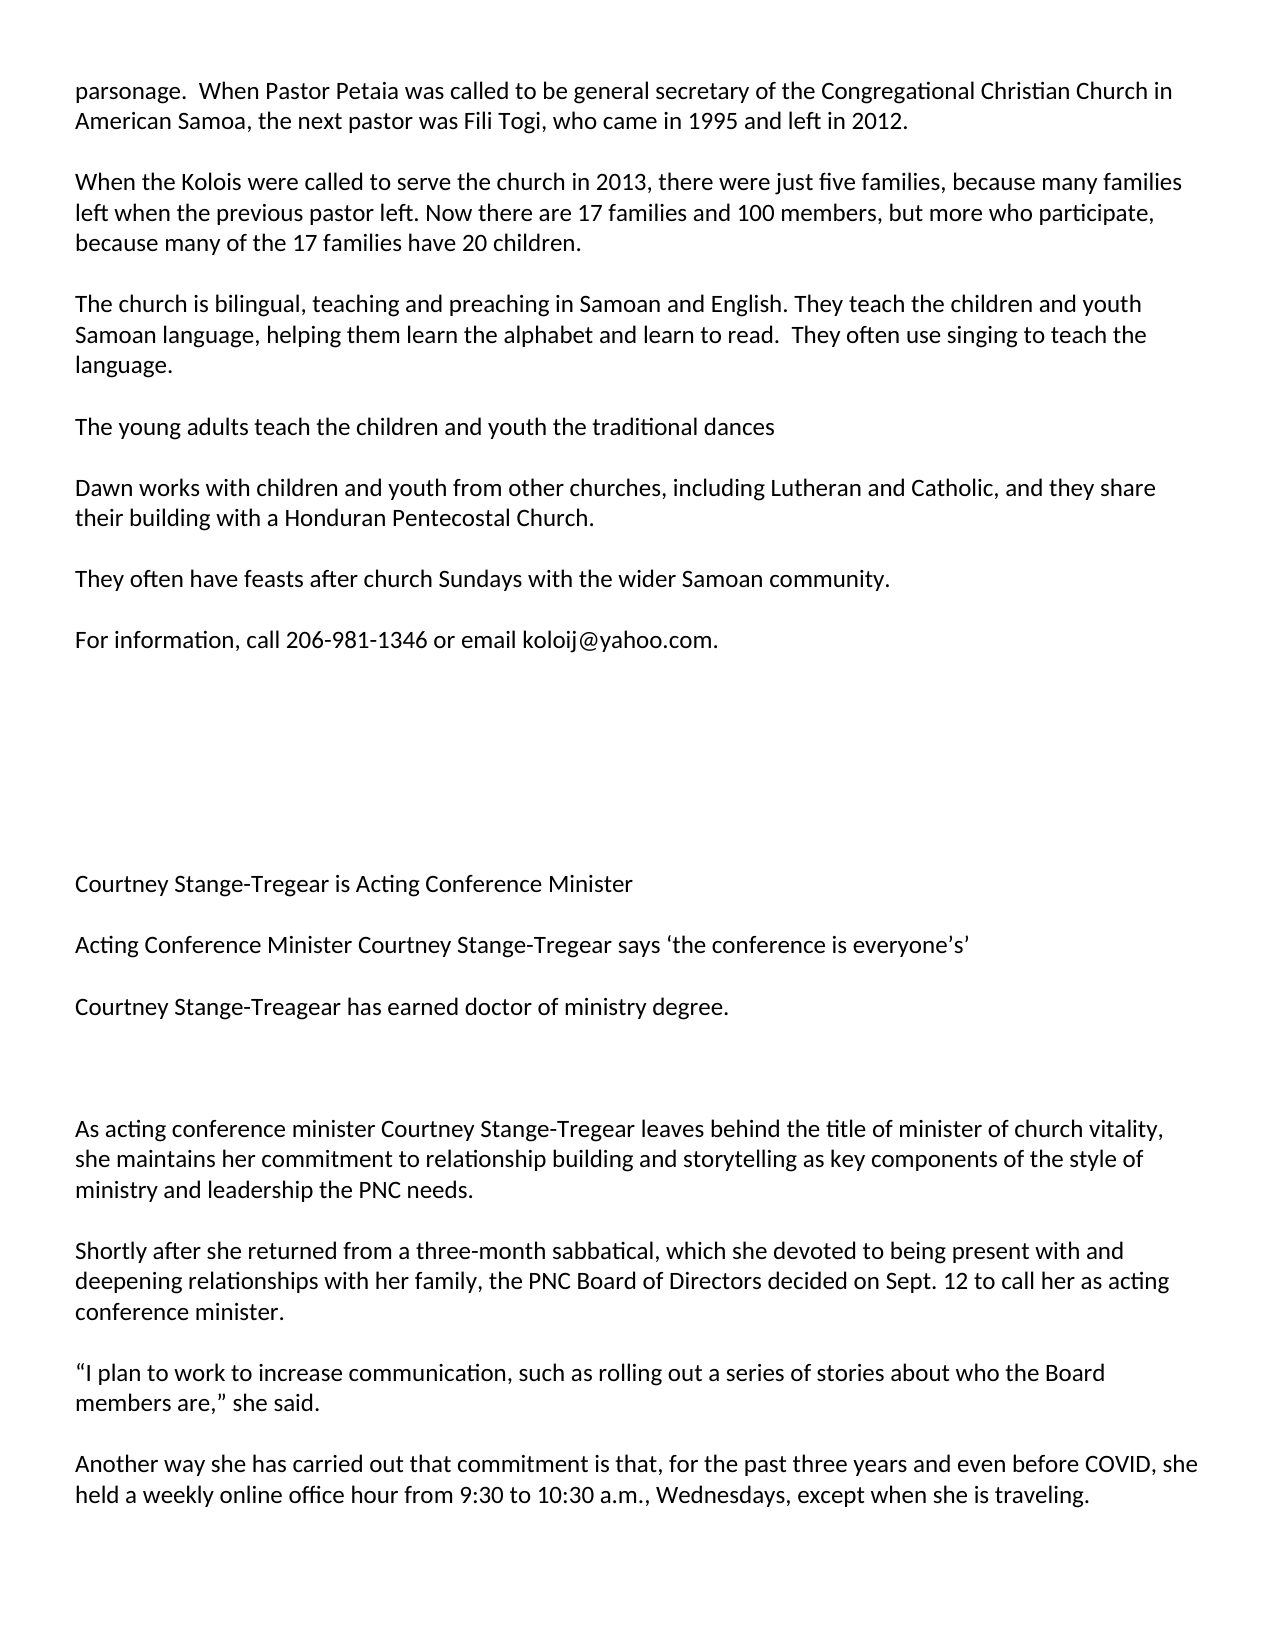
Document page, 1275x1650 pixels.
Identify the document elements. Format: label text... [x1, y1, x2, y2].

text “I plan to work to increase communication, such as rolling out a series of stories about who the Board members are,” she said. [75, 1357, 1200, 1418]
text The young adults teach the children and youth the traditional dances [75, 411, 1200, 441]
text Acting Conference Minister Courtney Stange-Tregear says ‘the conference is everyone’s’ [75, 929, 1200, 960]
text For information, call 206-981-1346 or email koloij@yahoo.com. [75, 624, 1200, 655]
text When the Kolois were called to serve the church in 2013, there were just five families, because many families left when the previous pastor left. Now there are 17 families and 100 members, but more who participate, because many of the 17 families have 20 children. [75, 167, 1200, 258]
text Dawn works with children and youth from other churches, including Lutheran and Catholic, and they share their building with a Honduran Pentecostal Church. [75, 472, 1200, 533]
text Courtney Stange-Tregear is Acting Conference Minister [75, 868, 1200, 899]
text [75, 75, 1200, 136]
text Another way she has carried out that commitment is that, for the past three years and even before COVID, she held a weekly online office hour from 9:30 to 10:30 a.m., Wednesdays, except when she is traveling. [75, 1448, 1200, 1509]
text The church is bilingual, teaching and preaching in Samoan and English. They teach the children and youth Samoan language, helping them learn the alphabet and learn to read. They often use singing to teach the language. [75, 289, 1200, 380]
text Shortly after she returned from a three-month sabbatical, which she devoted to being present with and deepening relationships with her family, the PNC Board of Directors decided on Sept. 12 to call her as acting conference minister. [75, 1235, 1200, 1326]
text Courtney Stange-Treagear has earned doctor of ministry degree. [75, 991, 1200, 1021]
text As acting conference minister Courtney Stange-Tregear leaves behind the title of minister of church vitality, she maintains her commitment to relationship building and storytelling as key components of the style of ministry and leadership the PNC needs. [75, 1113, 1200, 1204]
text They often have feasts after church Sundays with the wider Samoan community. [75, 563, 1200, 594]
